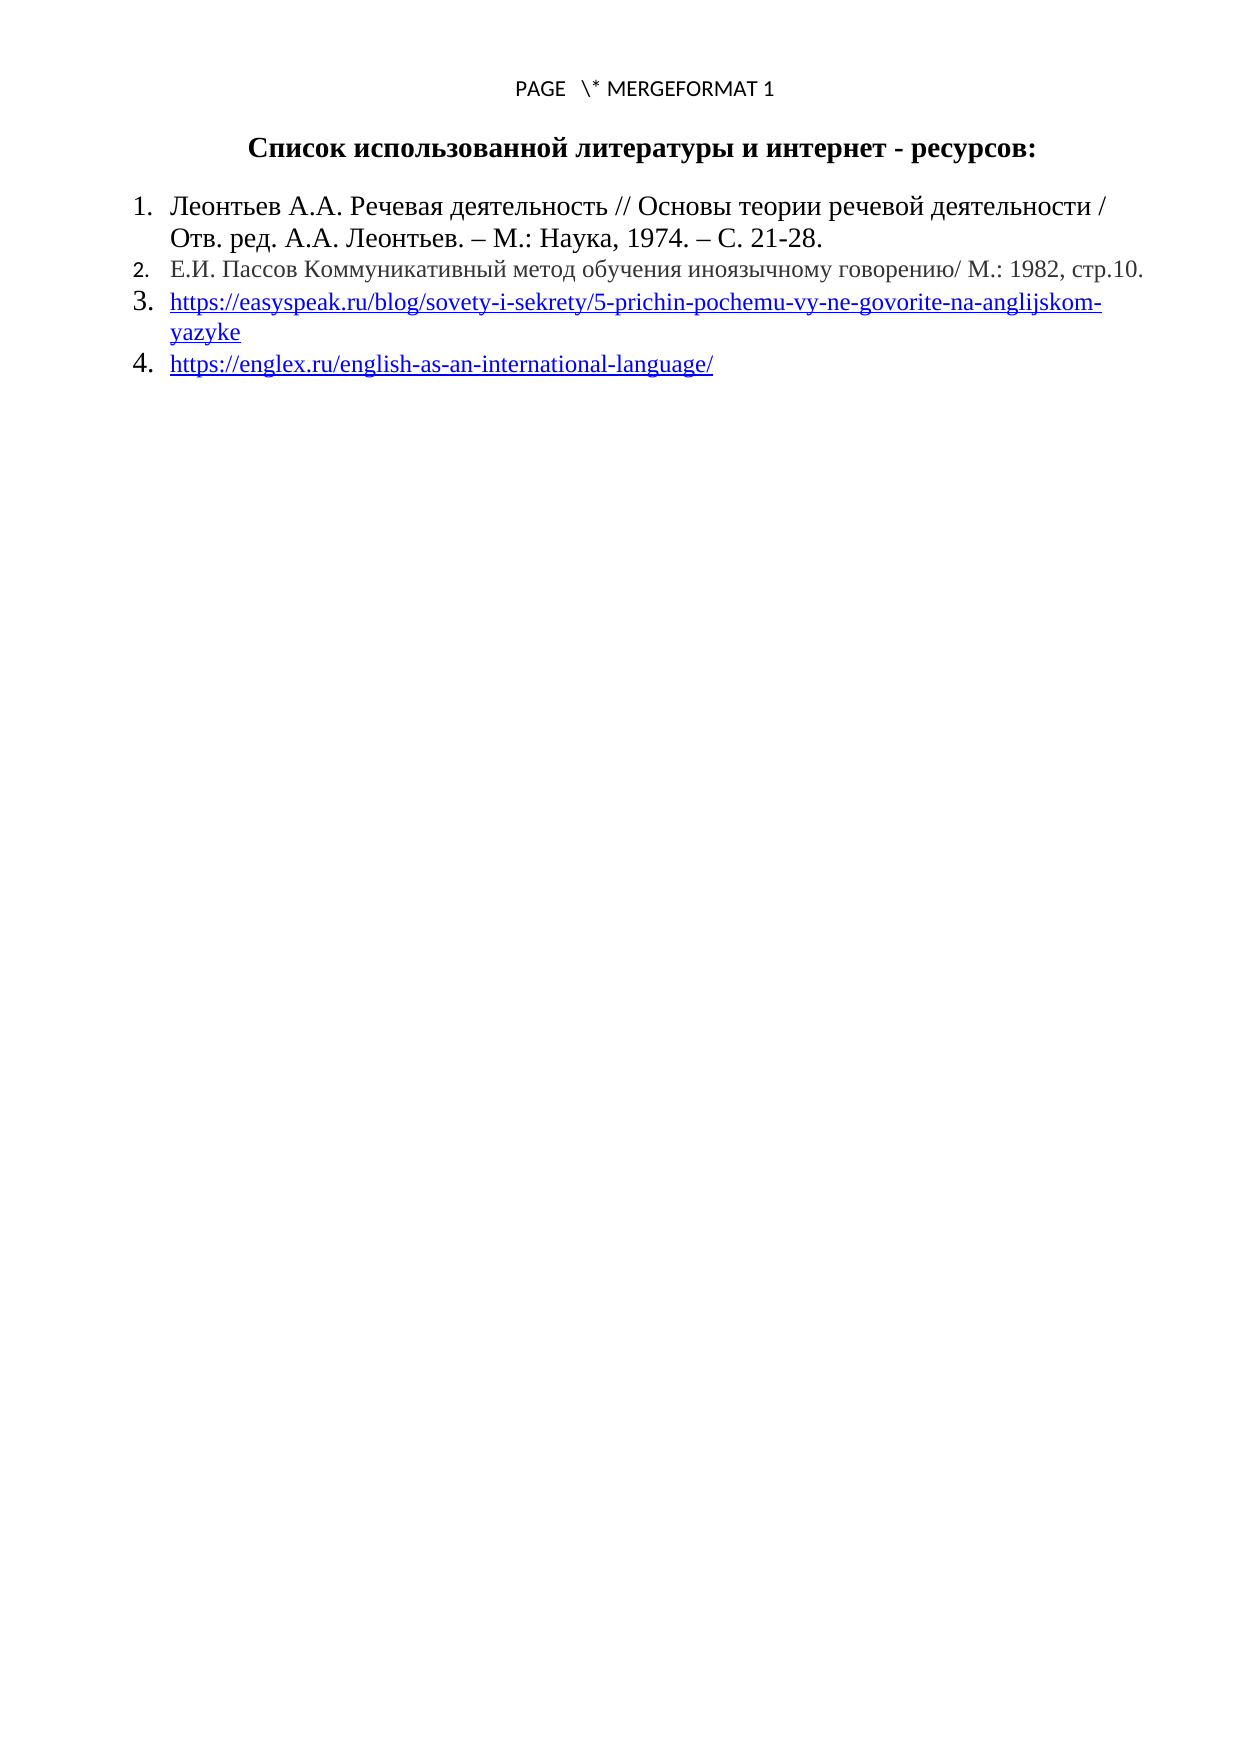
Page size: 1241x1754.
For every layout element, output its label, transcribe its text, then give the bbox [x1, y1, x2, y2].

list Леонтьев А.А. Речевая деятельность // Основы теории речевой деятельности / Отв. ред. А.А. Леонтьев. – М.: Наука, 1974. – С. 21-28. [132, 189, 1167, 254]
list Е.И. Пассов Коммуникативный метод обучения иноязычному говорению/ М.: 1982, стр.10. [132, 254, 1167, 283]
list https://englex.ru/english-as-an-international-language/ [132, 345, 1167, 379]
list https://easyspeak.ru/blog/sovety-i-sekrety/5-prichin-pochemu-vy-ne-govorite-na-anglijskom-yazyke [132, 283, 1167, 345]
text Список использованной литературы и интернет - ресурсов: [118, 130, 1167, 163]
